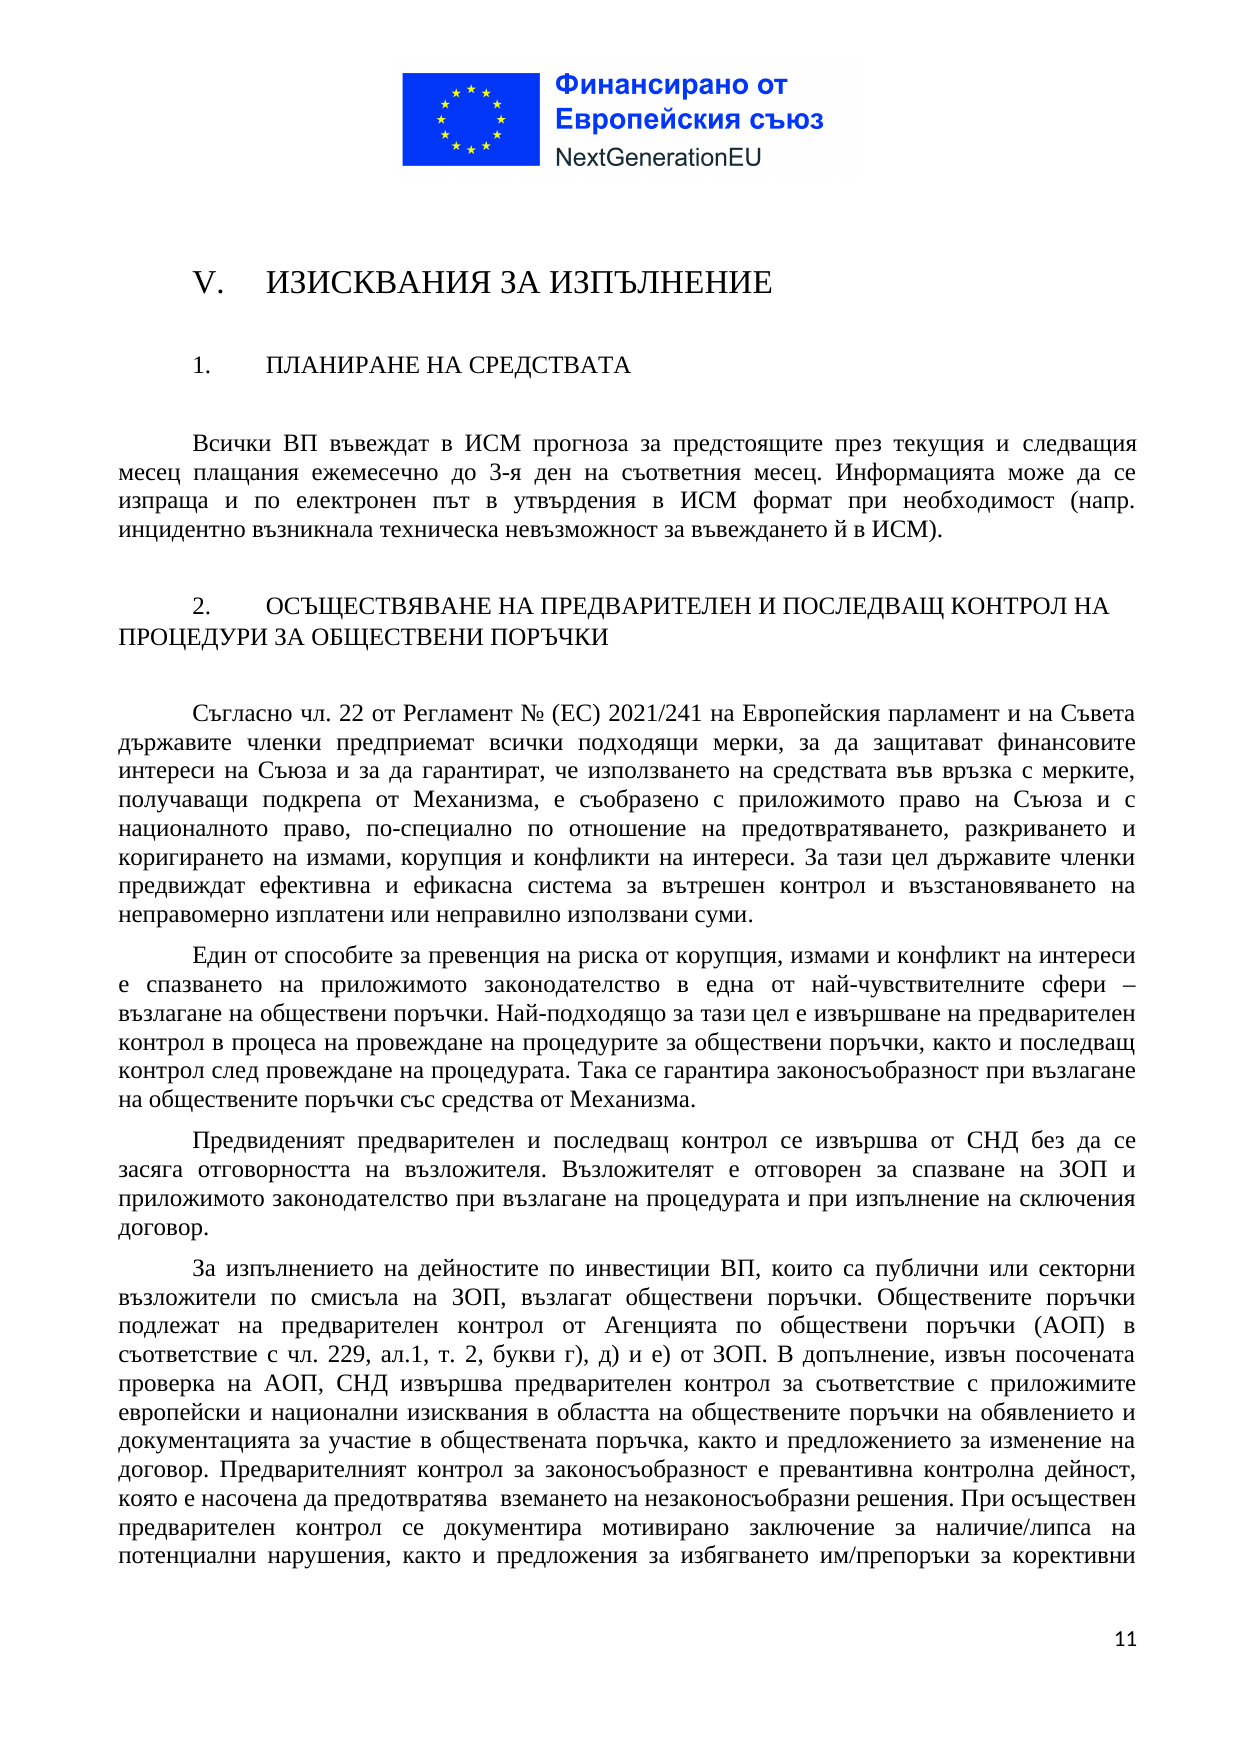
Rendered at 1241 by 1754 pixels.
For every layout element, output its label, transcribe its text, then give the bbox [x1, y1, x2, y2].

subtitle ПЛАНИРАНЕ НА СРЕДСТВАТА [118, 350, 1137, 379]
picture [392, 59, 863, 178]
text Всички ВП въвеждат в ИСМ прогноза за предстоящите през текущия и следващия месец плащания ежемесечно до 3-я ден на съответния месец. Информацията може да се изпраща и по електронен път в утвърдения в ИСМ формат при необходимост (напр. инцидентно възникнала техническа невъзможност за въвеждането й в ИСМ). [118, 428, 1137, 543]
text Съгласно чл. 22 от Регламент № (ЕС) 2021/241 на Европейския парламент и на Съвета държавите членки предприемат всички подходящи мерки, за да защитават финансовите интереси на Съюза и за да гарантират, че използването на средствата във връзка с мерките, получаващи подкрепа от Механизма, е съобразено с приложимото право на Съюза и с националното право, по-специално по отношение на предотвратяването, разкриването и коригирането на измами, корупция и конфликти на интереси. За тази цел държавите членки предвиждат ефективна и ефикасна система за вътрешен контрол и възстановяването на неправомерно изплатени или неправилно използвани суми. [118, 698, 1137, 928]
subtitle ИЗИСКВАНИЯ ЗА ИЗПЪЛНЕНИЕ [118, 262, 1137, 300]
subtitle ОСЪЩЕСТВЯВАНЕ НА ПРЕДВАРИТЕЛЕН И ПОСЛЕДВАЩ КОНТРОЛ НА ПРОЦЕДУРИ ЗА ОБЩЕСТВЕНИ ПОРЪЧКИ [118, 591, 1137, 651]
text Един от способите за превенция на риска от корупция, измами и конфликт на интереси е спазването на приложимото законодателство в една от най-чувствителните сфери – възлагане на обществени поръчки. Най-подходящо за тази цел е извършване на предварителен контрол в процеса на провеждане на процедурите за обществени поръчки, както и последващ контрол след провеждане на процедурата. Така се гарантира законосъобразност при възлагане на обществените поръчки със средства от Механизма. [118, 940, 1137, 1113]
text Предвиденият предварителен и последващ контрол се извършва от СНД без да се засяга отговорността на възложителя. Възложителят е отговорен за спазване на ЗОП и приложимото законодателство при възлагане на процедурата и при изпълнение на сключения договор. [118, 1125, 1137, 1240]
